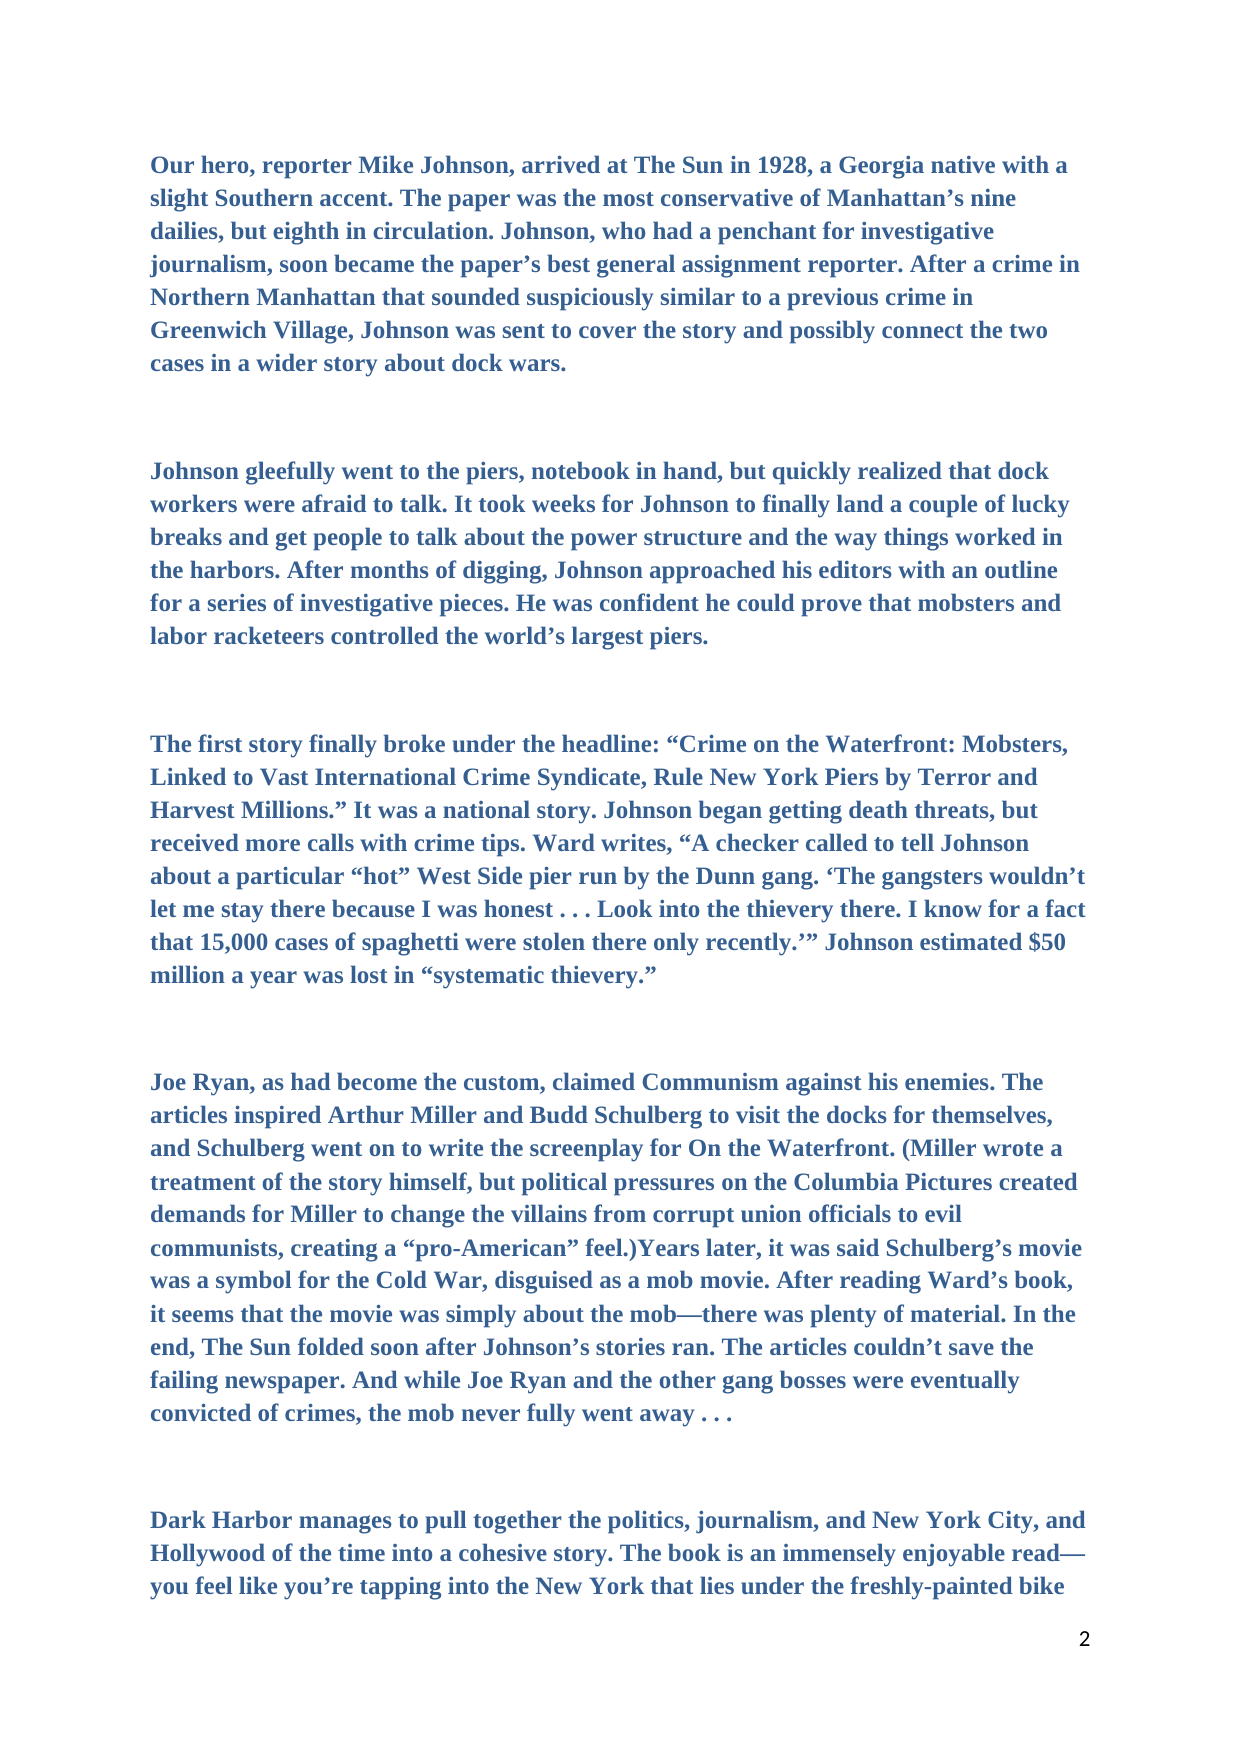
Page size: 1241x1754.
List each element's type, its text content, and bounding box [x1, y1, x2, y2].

text The first story finally broke under the headline: “Crime on the Waterfront: Mobsters, Linked to Vast International Crime Syndicate, Rule New York Piers by Terror and Harvest Millions.” It was a national story. Johnson began getting death threats, but received more calls with crime tips. Ward writes, “A checker called to tell Johnson about a particular “hot” West Side pier run by the Dunn gang. ‘The gangsters wouldn’t let me stay there because I was honest . . . Look into the thievery there. I know for a fact that 15,000 cases of spaghetti were stolen there only recently.’” Johnson estimated $50 million a year was lost in “systematic thievery.” [150, 729, 1090, 988]
text Joe Ryan, as had become the custom, claimed Communism against his enemies. The articles inspired Arthur Miller and Budd Schulberg to visit the docks for themselves, and Schulberg went on to write the screenplay for On the Waterfront. (Miller wrote a treatment of the story himself, but political pressures on the Columbia Pictures created demands for Miller to change the villains from corrupt union officials to evil communists, creating a “pro-American” feel.)Years later, it was said Schulberg’s movie was a symbol for the Cold War, disguised as a mob movie. After reading Ward’s book, it seems that the movie was simply about the mob—there was plenty of material. In the end, The Sun folded soon after Johnson’s stories ran. The articles couldn’t save the failing newspaper. And while Joe Ryan and the other gang bosses were eventually convicted of crimes, the mob never fully went away . . . [150, 1067, 1090, 1426]
text Our hero, reporter Mike Johnson, arrived at The Sun in 1928, a Georgia native with a slight Southern accent. The paper was the most conservative of Manhattan’s nine dailies, but eighth in circulation. Johnson, who had a penchant for investigative journalism, soon became the paper’s best general assignment reporter. After a crime in Northern Manhattan that sounded suspiciously similar to a previous crime in Greenwich Village, Johnson was sent to cover the story and possibly connect the two cases in a wider story about dock wars. [150, 150, 1090, 377]
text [150, 1505, 1090, 1600]
text Johnson gleefully went to the piers, notebook in hand, but quickly realized that dock workers were afraid to talk. It took weeks for Johnson to finally land a couple of lucky breaks and get people to talk about the power structure and the way things worked in the harbors. After months of digging, Johnson approached his editors with an outline for a series of investigative pieces. He was confident he could prove that mobsters and labor racketeers controlled the world’s largest piers. [150, 456, 1090, 650]
